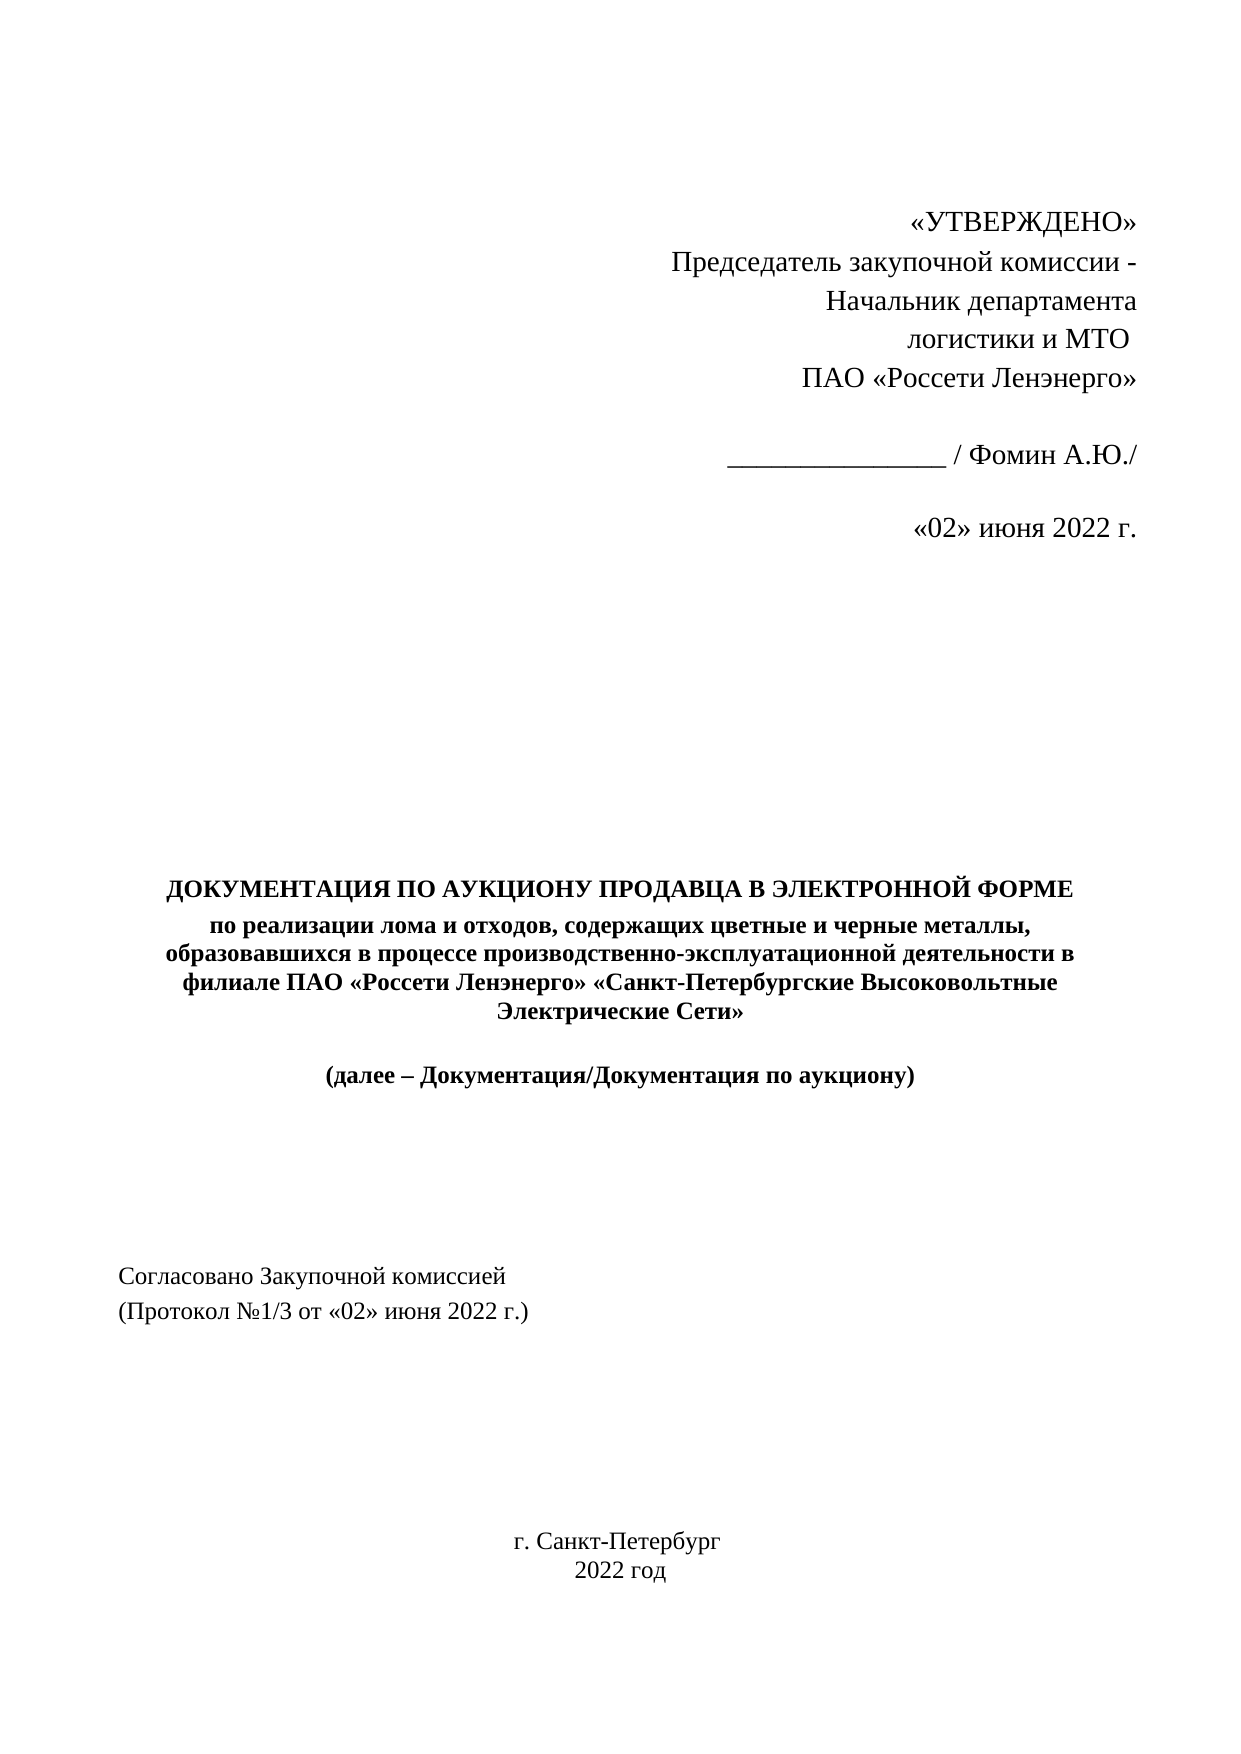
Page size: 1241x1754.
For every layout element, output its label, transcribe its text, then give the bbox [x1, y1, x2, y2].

text г. Санкт-Петербург 2022 год [118, 1526, 1122, 1583]
table_header «УТВЕРЖДЕНО» Председатель закупочной комиссии - Начальник департамента логистики и МТО ПАО «Россети Ленэнерго» _______________ / Фомин А.Ю./ [118, 204, 1148, 510]
text (Протокол №1/3 от ) [118, 1296, 1122, 1325]
text ДОКУМЕНТАЦИЯ ПО АУКЦИОНУ ПРОДАВЦА В ЭЛЕКТРОННОЙ ФОРМЕ [118, 874, 1122, 903]
table_cell «02» июня 2022 г. [118, 510, 1148, 731]
text Согласовано Закупочной комиссией [118, 1261, 1122, 1290]
text (далее – Документация/Документация по аукциону) [118, 1060, 1122, 1088]
text по реализации лома и отходов, содержащих цветные и черные металлы, образовавшихся в процессе производственно-эксплуатационной деятельности в филиале ПАО «Россети Ленэнерго» «Санкт-Петербургские Высоковольтные Электрические Сети» [118, 910, 1122, 1025]
